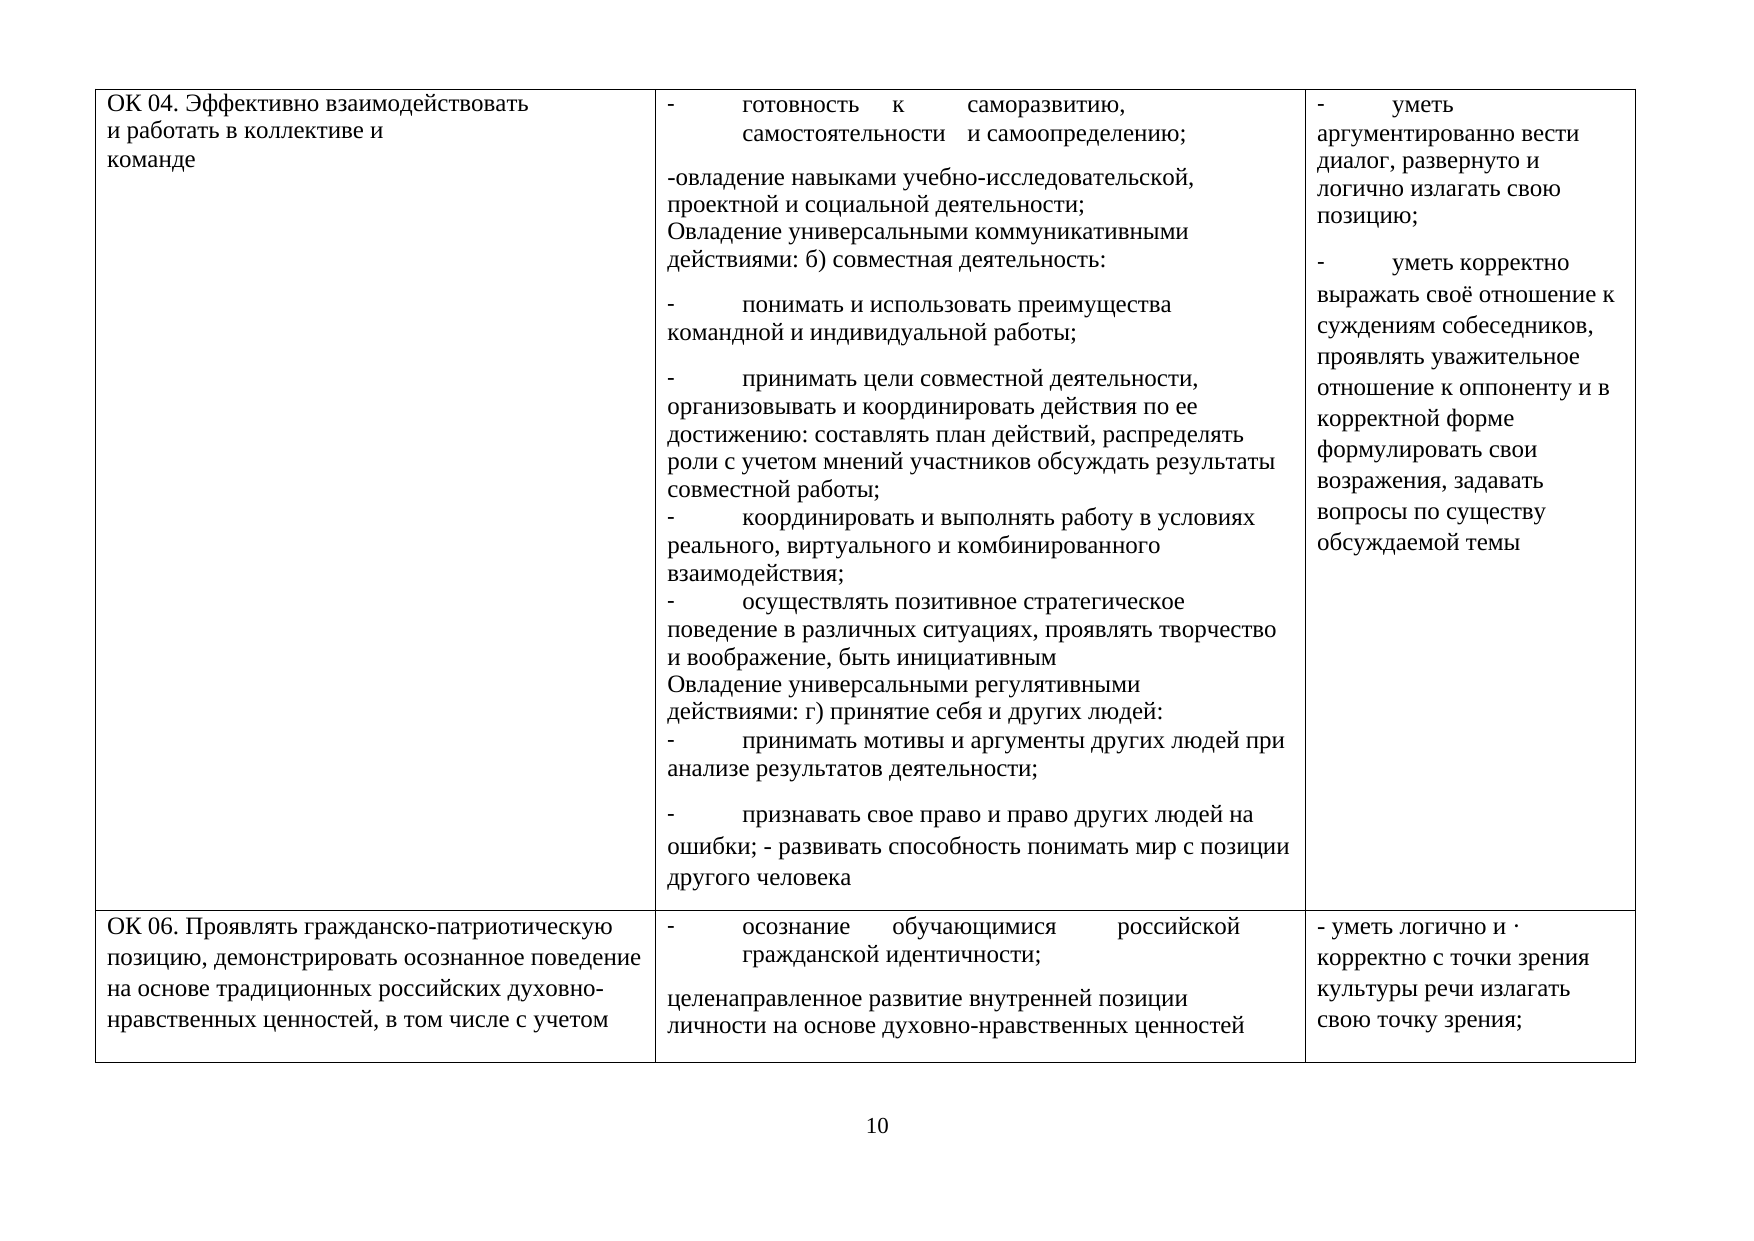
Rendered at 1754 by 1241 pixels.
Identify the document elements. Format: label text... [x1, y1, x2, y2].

table_cell ОК 04. Эффективно взаимодействовать и работать в коллективе и команде [96, 90, 655, 910]
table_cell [96, 911, 655, 1062]
table_cell готовность к саморазвитию, самостоятельности и самоопределению; -овладение навыками учебно-исследовательской, проектной и социальной деятельности; Овладение универсальными коммуникативными действиями: б) совместная деятельность: понимать и использовать преимущества командной и индивидуальной работы; принимать цели совместной деятельности, организовывать и координировать действия по ее достижению: составлять план действий, распределять роли с учетом мнений участников обсуждать результаты совместной работы; координировать и выполнять работу в условиях реального, виртуального и комбинированного взаимодействия; осуществлять позитивное стратегическое поведение в различных ситуациях, проявлять творчество и воображение, быть инициативным Овладение универсальными регулятивными действиями: г) принятие себя и других людей: принимать мотивы и аргументы других людей при анализе результатов деятельности; признавать свое право и право других людей на ошибки; - развивать способность понимать мир с позиции другого человека [656, 90, 1305, 910]
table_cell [656, 911, 1305, 1062]
table_cell уметь аргументированно вести диалог, развернуто и логично излагать свою позицию; уметь корректно выражать своё отношение к суждениям собеседников, проявлять уважительное отношение к оппоненту и в корректной форме формулировать свои возражения, задавать вопросы по существу обсуждаемой темы [1306, 90, 1635, 910]
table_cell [1306, 911, 1635, 1062]
